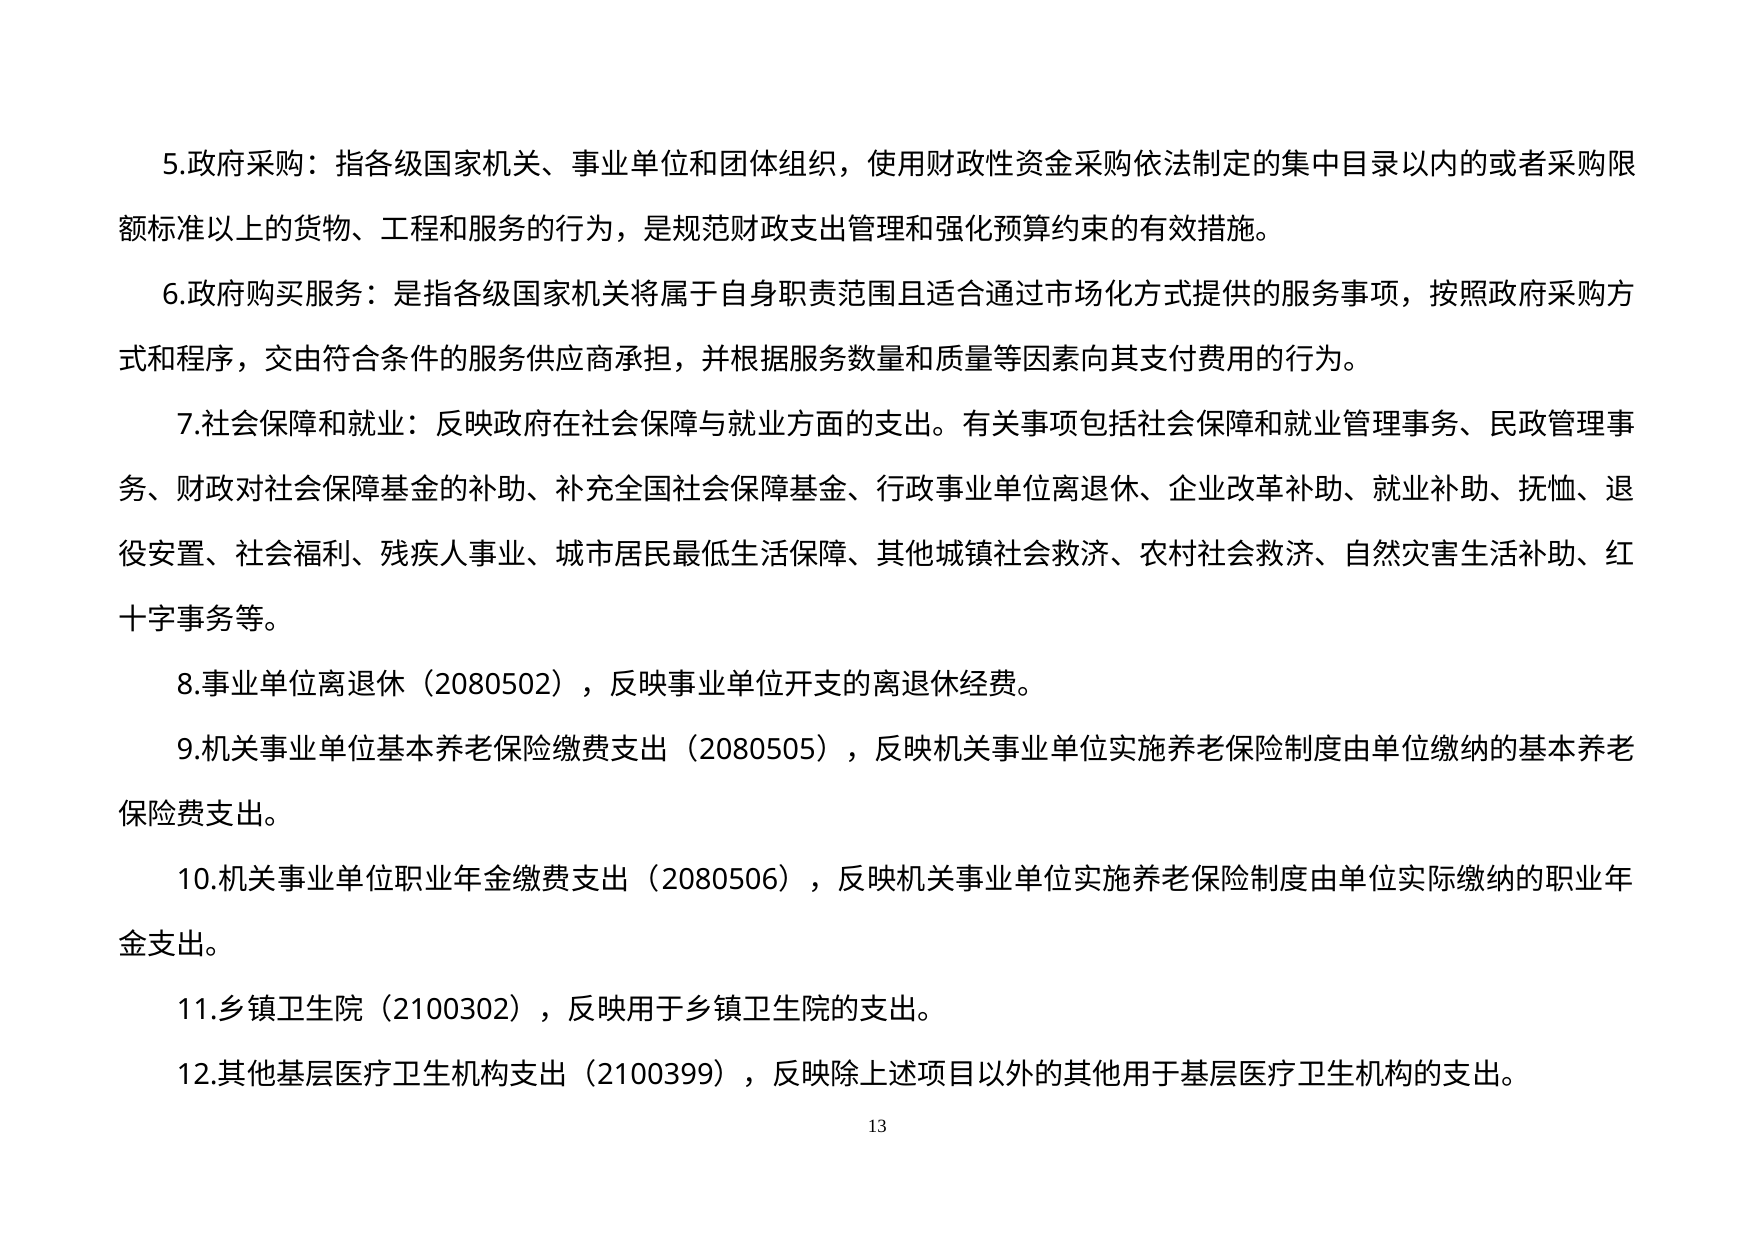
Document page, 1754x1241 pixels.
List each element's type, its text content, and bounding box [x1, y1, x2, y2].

text 9.机关事业单位基本养老保险缴费支出（2080505），反映机关事业单位实施养老保险制度由单位缴纳的基本养老保险费支出。 [118, 714, 1636, 844]
text 12.其他基层医疗卫生机构支出（2100399），反映除上述项目以外的其他用于基层医疗卫生机构的支出。 [118, 1039, 1636, 1104]
text 11.乡镇卫生院（2100302），反映用于乡镇卫生院的支出。 [118, 974, 1636, 1039]
text 8.事业单位离退休（2080502），反映事业单位开支的离退休经费。 [118, 649, 1636, 714]
text 7.社会保障和就业：反映政府在社会保障与就业方面的支出。有关事项包括社会保障和就业管理事务、民政管理事务、财政对社会保障基金的补助、补充全国社会保障基金、行政事业单位离退休、企业改革补助、就业补助、抚恤、退役安置、社会福利、残疾人事业、城市居民最低生活保障、其他城镇社会救济、农村社会救济、自然灾害生活补助、红十字事务等。 [118, 389, 1636, 649]
text 6.政府购买服务：是指各级国家机关将属于自身职责范围且适合通过市场化方式提供的服务事项，按照政府采购方式和程序，交由符合条件的服务供应商承担，并根据服务数量和质量等因素向其支付费用的行为。 [118, 259, 1636, 389]
text 5.政府采购：指各级国家机关、事业单位和团体组织，使用财政性资金采购依法制定的集中目录以内的或者采购限额标准以上的货物、工程和服务的行为，是规范财政支出管理和强化预算约束的有效措施。 [118, 129, 1636, 259]
text 10.机关事业单位职业年金缴费支出（2080506），反映机关事业单位实施养老保险制度由单位实际缴纳的职业年金支出。 [118, 844, 1636, 974]
